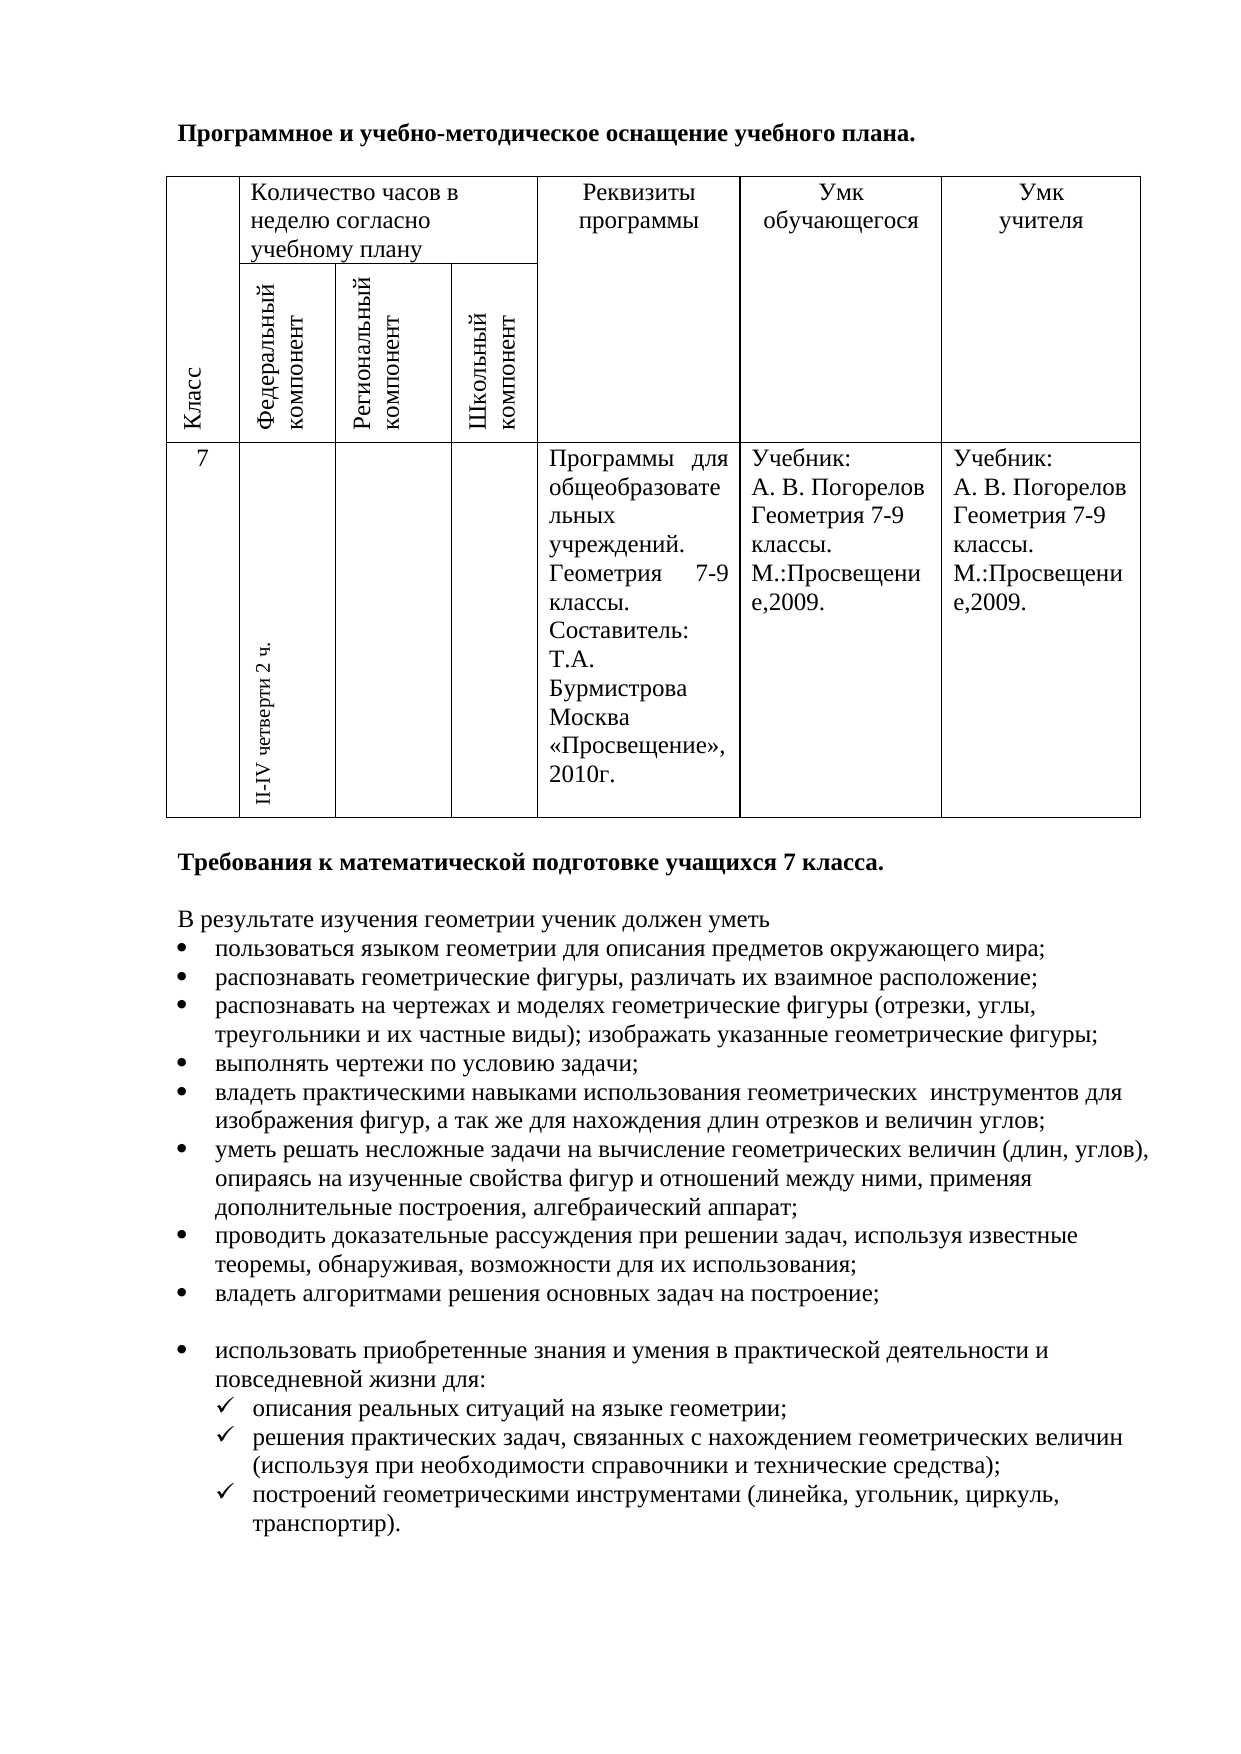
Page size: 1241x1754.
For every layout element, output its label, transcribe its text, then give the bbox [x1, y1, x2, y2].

list уметь решать несложные задачи на вычисление геометрических величин (длин, углов), опираясь на изученные свойства фигур и отношений между ними, применяя дополнительные построения, алгебраический аппарат; [177, 1134, 1152, 1220]
table_cell Программы для общеобразовательных учреждений. Геометрия 7-9 классы. Составитель: Т.А. Бурмистрова Москва «Просвещение», 2010г. [538, 443, 739, 817]
table_cell Региональный компонент [336, 264, 451, 442]
table_cell 7 [167, 443, 239, 817]
text Программное и учебно-методическое оснащение учебного плана. [177, 118, 1152, 147]
table_cell Федеральный компонент [240, 264, 335, 442]
text В результате изучения геометрии ученик должен уметь [177, 904, 1152, 933]
table_cell [336, 443, 451, 817]
table_header Реквизиты программы [538, 177, 739, 442]
table_cell Учебник: А. В. Погорелов Геометрия 7-9 классы. М.:Просвещение,2009. [942, 443, 1140, 817]
list владеть алгоритмами решения основных задач на построение; [177, 1278, 1152, 1307]
table_header Класс [167, 177, 239, 442]
table_cell Учебник: А. В. Погорелов Геометрия 7-9 классы. М.:Просвещение,2009. [741, 443, 941, 817]
list владеть практическими навыками использования геометрических инструментов для изображения фигур, а так же для нахождения длин отрезков и величин углов; [177, 1077, 1152, 1134]
table_cell II-IV четверти 2 ч. [240, 443, 335, 817]
list распознавать на чертежах и моделях геометрические фигуры (отрезки, углы, треугольники и их частные виды); изображать указанные геометрические фигуры; [177, 990, 1152, 1048]
text Требования к математической подготовке учащихся 7 класса. [177, 847, 1152, 875]
table_header Умк учителя [942, 177, 1140, 442]
list описания реальных ситуаций на языке геометрии; [215, 1393, 1152, 1422]
list проводить доказательные рассуждения при решении задач, используя известные теоремы, обнаруживая, возможности для их использования; [177, 1220, 1152, 1278]
table_header Умк обучающегося [741, 177, 941, 442]
list выполнять чертежи по условию задачи; [177, 1048, 1152, 1077]
table_header Количество часов в неделю согласно учебному плану [240, 177, 537, 263]
table_cell Школьный компонент [452, 264, 537, 442]
list построений геометрическими инструментами (линейка, угольник, циркуль, транспортир). [215, 1479, 1152, 1537]
list распознавать геометрические фигуры, различать их взаимное расположение; [177, 962, 1152, 990]
table_cell [452, 443, 537, 817]
list решения практических задач, связанных с нахождением геометрических величин (используя при необходимости справочники и технические средства); [215, 1422, 1152, 1479]
list использовать приобретенные знания и умения в практической деятельности и повседневной жизни для: [177, 1335, 1152, 1393]
list пользоваться языком геометрии для описания предметов окружающего мира; [177, 933, 1152, 962]
